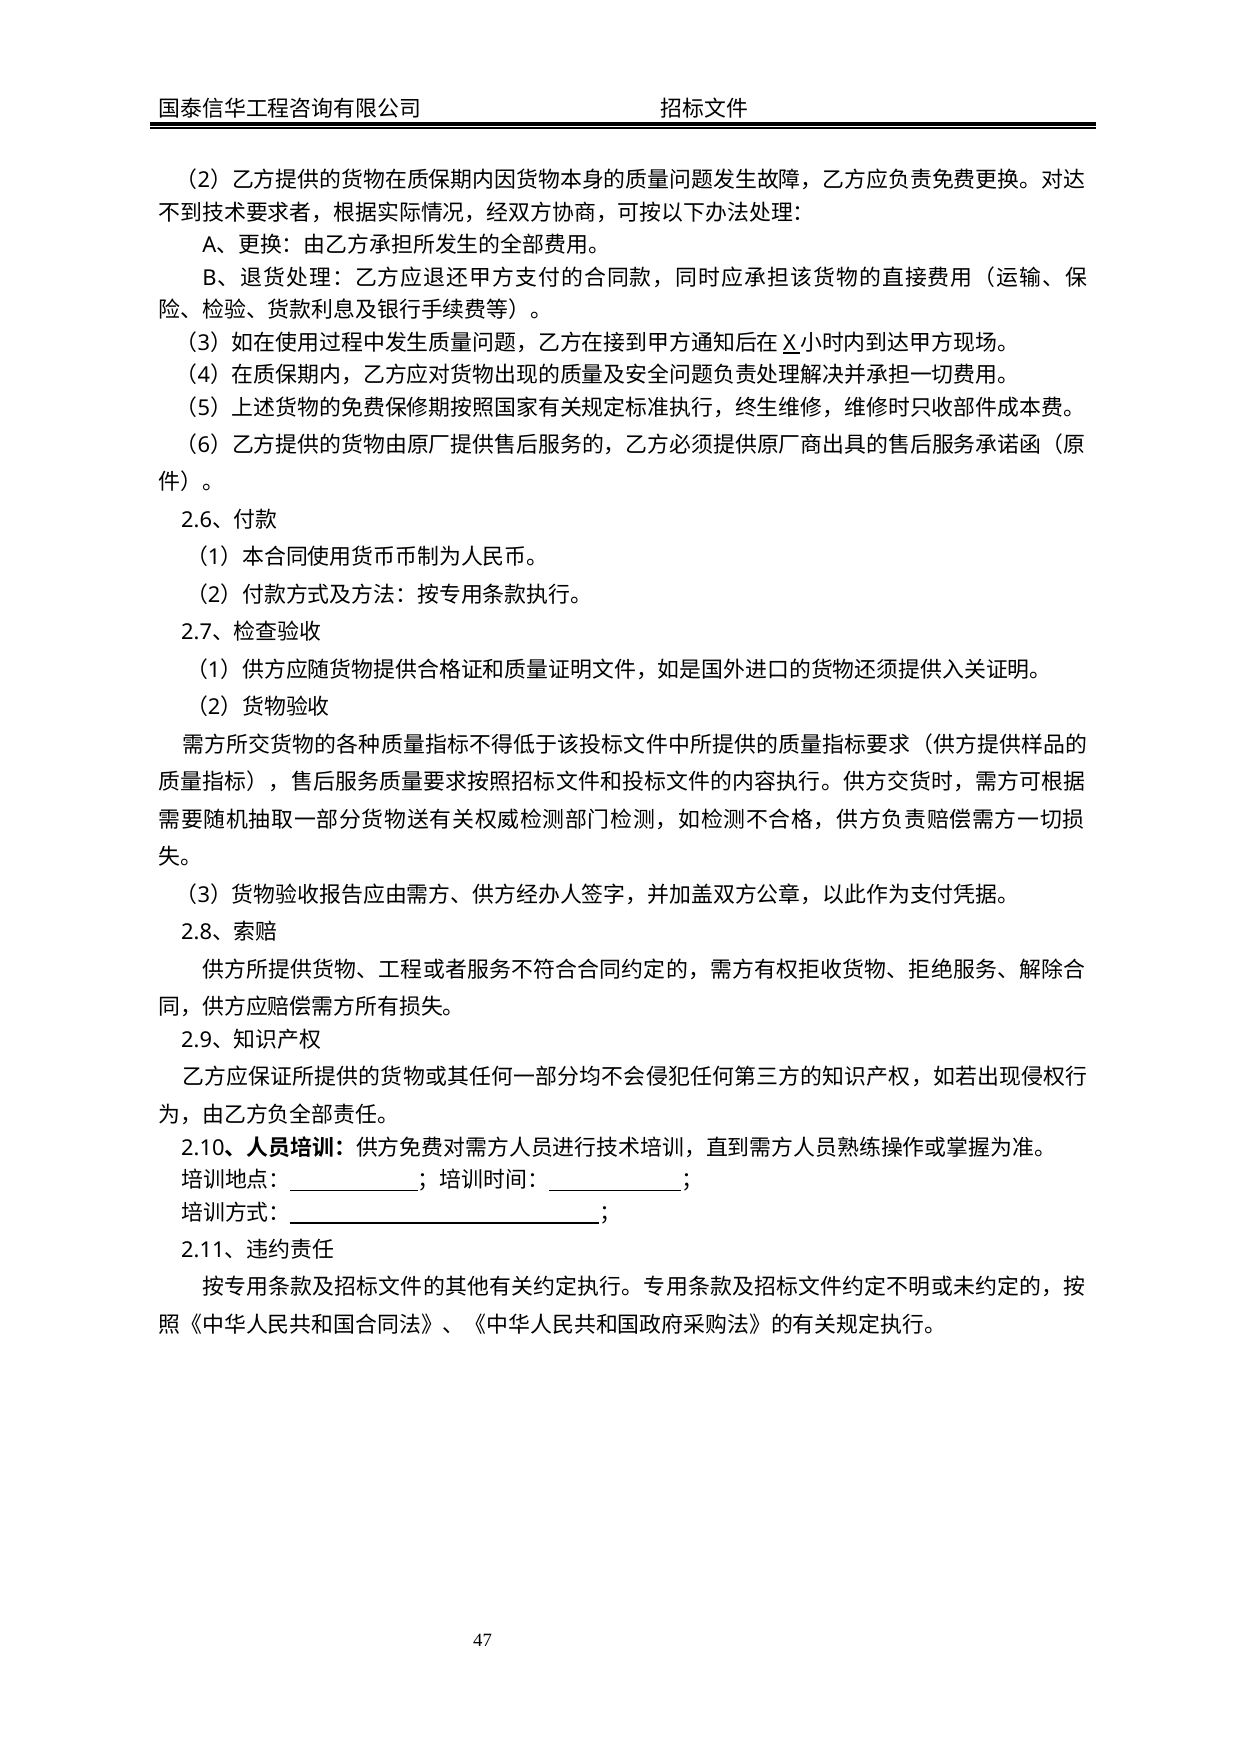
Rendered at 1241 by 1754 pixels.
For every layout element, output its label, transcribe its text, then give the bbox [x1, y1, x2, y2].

text （1）供方应随货物提供合格证和质量证明文件，如是国外进口的货物还须提供入关证明。 [158, 647, 1088, 684]
text （1）本合同使用货币币制为人民币。 [158, 534, 1088, 572]
text 2.6、付款 [158, 497, 1088, 534]
text 培训地点： ；培训时间： ； [158, 1162, 1088, 1194]
text （4）在质保期内，乙方应对货物出现的质量及安全问题负责处理解决并承担一切费用。 [158, 357, 1088, 389]
text 供方所提供货物、工程或者服务不符合合同约定的，需方有权拒收货物、拒绝服务、解除合同，供方应赔偿需方所有损失。 [158, 947, 1088, 1022]
text 需方所交货物的各种质量指标不得低于该投标文件中所提供的质量指标要求（供方提供样品的质量指标），售后服务质量要求按照招标文件和投标文件的内容执行。供方交货时，需方可根据需要随机抽取一部分货物送有关权威检测部门检测，如检测不合格，供方负责赔偿需方一切损失。 [158, 722, 1088, 872]
text （5）上述货物的免费保修期按照国家有关规定标准执行，终生维修，维修时只收部件成本费。 [158, 389, 1088, 422]
text （6）乙方提供的货物由原厂提供售后服务的，乙方必须提供原厂商出具的售后服务承诺函（原件）。 [158, 422, 1088, 497]
text 按专用条款及招标文件的其他有关约定执行。专用条款及招标文件约定不明或未约定的，按照《中华人民共和国合同法》、《中华人民共和国政府采购法》的有关规定执行。 [158, 1264, 1088, 1339]
text 乙方应保证所提供的货物或其任何一部分均不会侵犯任何第三方的知识产权，如若出现侵权行为，由乙方负全部责任。 [158, 1054, 1088, 1129]
text 2.8、索赔 [158, 909, 1088, 947]
text 培训方式： ； [158, 1194, 1088, 1227]
text （3）货物验收报告应由需方、供方经办人签字，并加盖双方公章，以此作为支付凭据。 [158, 872, 1088, 909]
text （2）货物验收 [158, 684, 1088, 722]
text B、退货处理：乙方应退还甲方支付的合同款，同时应承担该货物的直接费用（运输、保险、检验、货款利息及银行手续费等）。 [158, 259, 1088, 324]
text A、更换：由乙方承担所发生的全部费用。 [158, 227, 1088, 259]
text 2.7、检查验收 [158, 609, 1088, 647]
text 2.10、人员培训：供方免费对需方人员进行技术培训，直到需方人员熟练操作或掌握为准。 [158, 1129, 1088, 1162]
text （2）乙方提供的货物在质保期内因货物本身的质量问题发生故障，乙方应负责免费更换。对达不到技术要求者，根据实际情况，经双方协商，可按以下办法处理： [158, 162, 1088, 227]
text （2）付款方式及方法：按专用条款执行。 [158, 572, 1088, 609]
text 2.9、知识产权 [158, 1022, 1088, 1054]
text 2.11、违约责任 [158, 1227, 1088, 1264]
text （3）如在使用过程中发生质量问题，乙方在接到甲方通知后在X小时内到达甲方现场。 [158, 324, 1088, 357]
